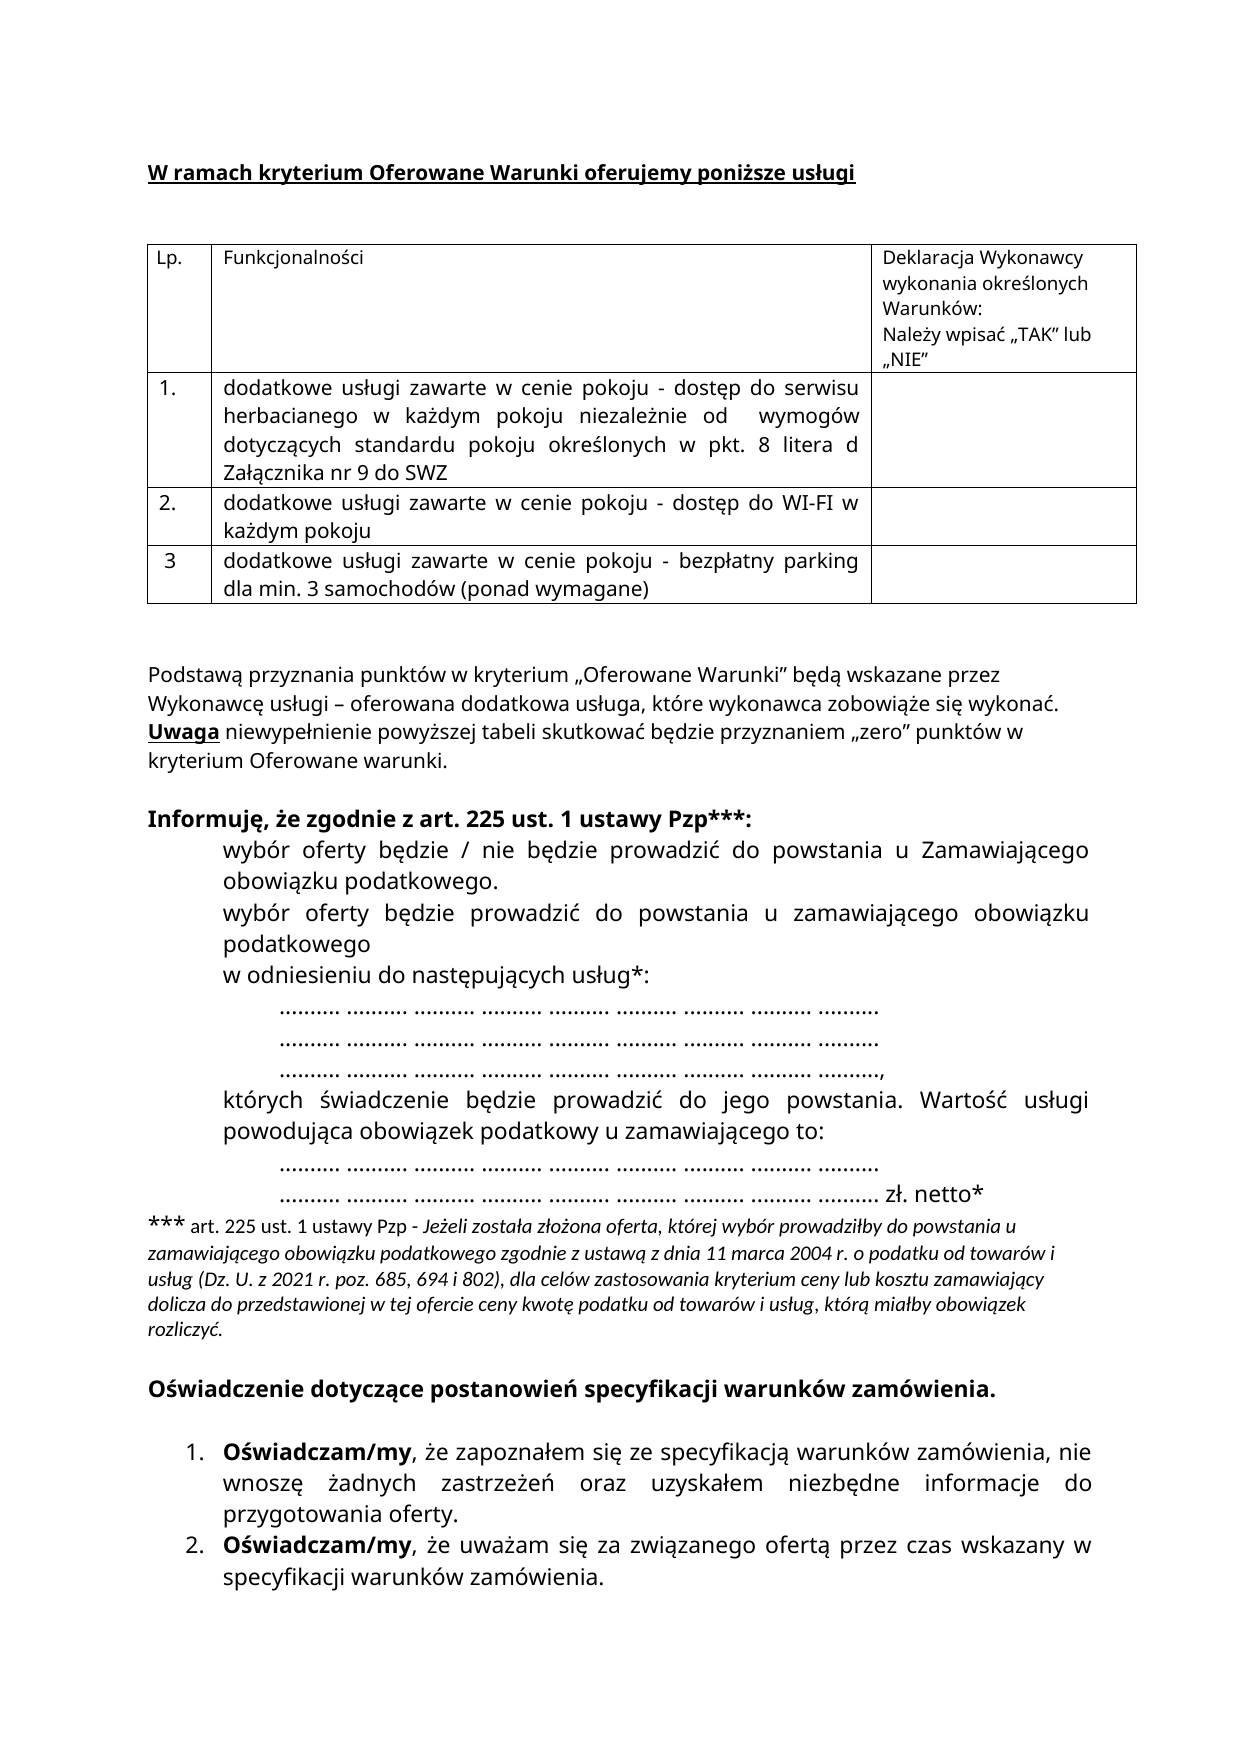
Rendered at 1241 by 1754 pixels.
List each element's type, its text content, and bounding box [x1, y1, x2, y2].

table_cell dodatkowe usługi zawarte w cenie pokoju - dostęp do WI-FI w każdym pokoju [212, 488, 871, 545]
text .......... .......... .......... .......... .......... .......... .......... .......... .......... zł. netto* [279, 1178, 1093, 1209]
list Oświadczam/my, że zapoznałem się ze specyfikacją warunków zamówienia, nie wnoszę żadnych zastrzeżeń oraz uzyskałem niezbędne informacje do przygotowania oferty. [185, 1436, 1093, 1529]
table_cell 2. [148, 488, 211, 545]
text *** art. 225 ust. 1 ustawy Pzp - Jeżeli została złożona oferta, której wybór prowadziłby do powstania u zamawiającego obowiązku podatkowego zgodnie z ustawą z dnia 11 marca 2004 r. o podatku od towarów i usług (Dz. U. z 2021 r. poz. 685, 694 i 802), dla celów zastosowania kryterium ceny lub kosztu zamawiający dolicza do przedstawionej w tej ofercie ceny kwotę podatku od towarów i usług, którą miałby obowiązek rozliczyć. [148, 1209, 1093, 1342]
text W ramach kryterium Oferowane Warunki oferujemy poniższe usługi [148, 158, 1093, 187]
text Podstawą przyznania punktów w kryterium „Oferowane Warunki” będą wskazane przez Wykonawcę usługi – oferowana dodatkowa usługa, które wykonawca zobowiąże się wykonać. Uwaga niewypełnienie powyższej tabeli skutkować będzie przyznaniem „zero” punktów w kryterium Oferowane warunki. [148, 661, 1093, 774]
table_cell 1. [148, 373, 211, 487]
table_cell [872, 546, 1136, 603]
list Oświadczam/my, że uważam się za związanego ofertą przez czas wskazany w specyfikacji warunków zamówienia. [185, 1529, 1093, 1592]
table_header Lp. [148, 245, 211, 372]
table_cell [872, 488, 1136, 545]
text wybór oferty będzie / nie będzie prowadzić do powstania u Zamawiającego obowiązku podatkowego. [223, 834, 1090, 897]
text .......... .......... .......... .......... .......... .......... .......... .......... .......... [279, 1022, 1093, 1053]
table_cell dodatkowe usługi zawarte w cenie pokoju - dostęp do serwisu herbacianego w każdym pokoju niezależnie od wymogów dotyczących standardu pokoju określonych w pkt. 8 litera d Załącznika nr 9 do SWZ [212, 373, 871, 487]
text .......... .......... .......... .......... .......... .......... .......... .......... .........., [279, 1053, 1093, 1084]
text wybór oferty będzie prowadzić do powstania u zamawiającego obowiązku podatkowego w odniesieniu do następujących usług*: [223, 897, 1090, 990]
table_header Funkcjonalności [212, 245, 871, 372]
text których świadczenie będzie prowadzić do jego powstania. Wartość usługi powodująca obowiązek podatkowy u zamawiającego to: [223, 1084, 1090, 1147]
table_header Deklaracja Wykonawcy wykonania określonych Warunków: Należy wpisać „TAK” lub „NIE” [872, 245, 1136, 372]
table_cell [872, 373, 1136, 487]
table_cell 3 [148, 546, 211, 603]
text Informuję, że zgodnie z art. 225 ust. 1 ustawy Pzp***: [148, 803, 1090, 834]
text Oświadczenie dotyczące postanowień specyfikacji warunków zamówienia. [148, 1373, 1093, 1404]
text .......... .......... .......... .......... .......... .......... .......... .......... .......... [279, 1147, 1093, 1178]
text .......... .......... .......... .......... .......... .......... .......... .......... .......... [279, 990, 1093, 1022]
table_cell dodatkowe usługi zawarte w cenie pokoju - bezpłatny parking dla min. 3 samochodów (ponad wymagane) [212, 546, 871, 603]
